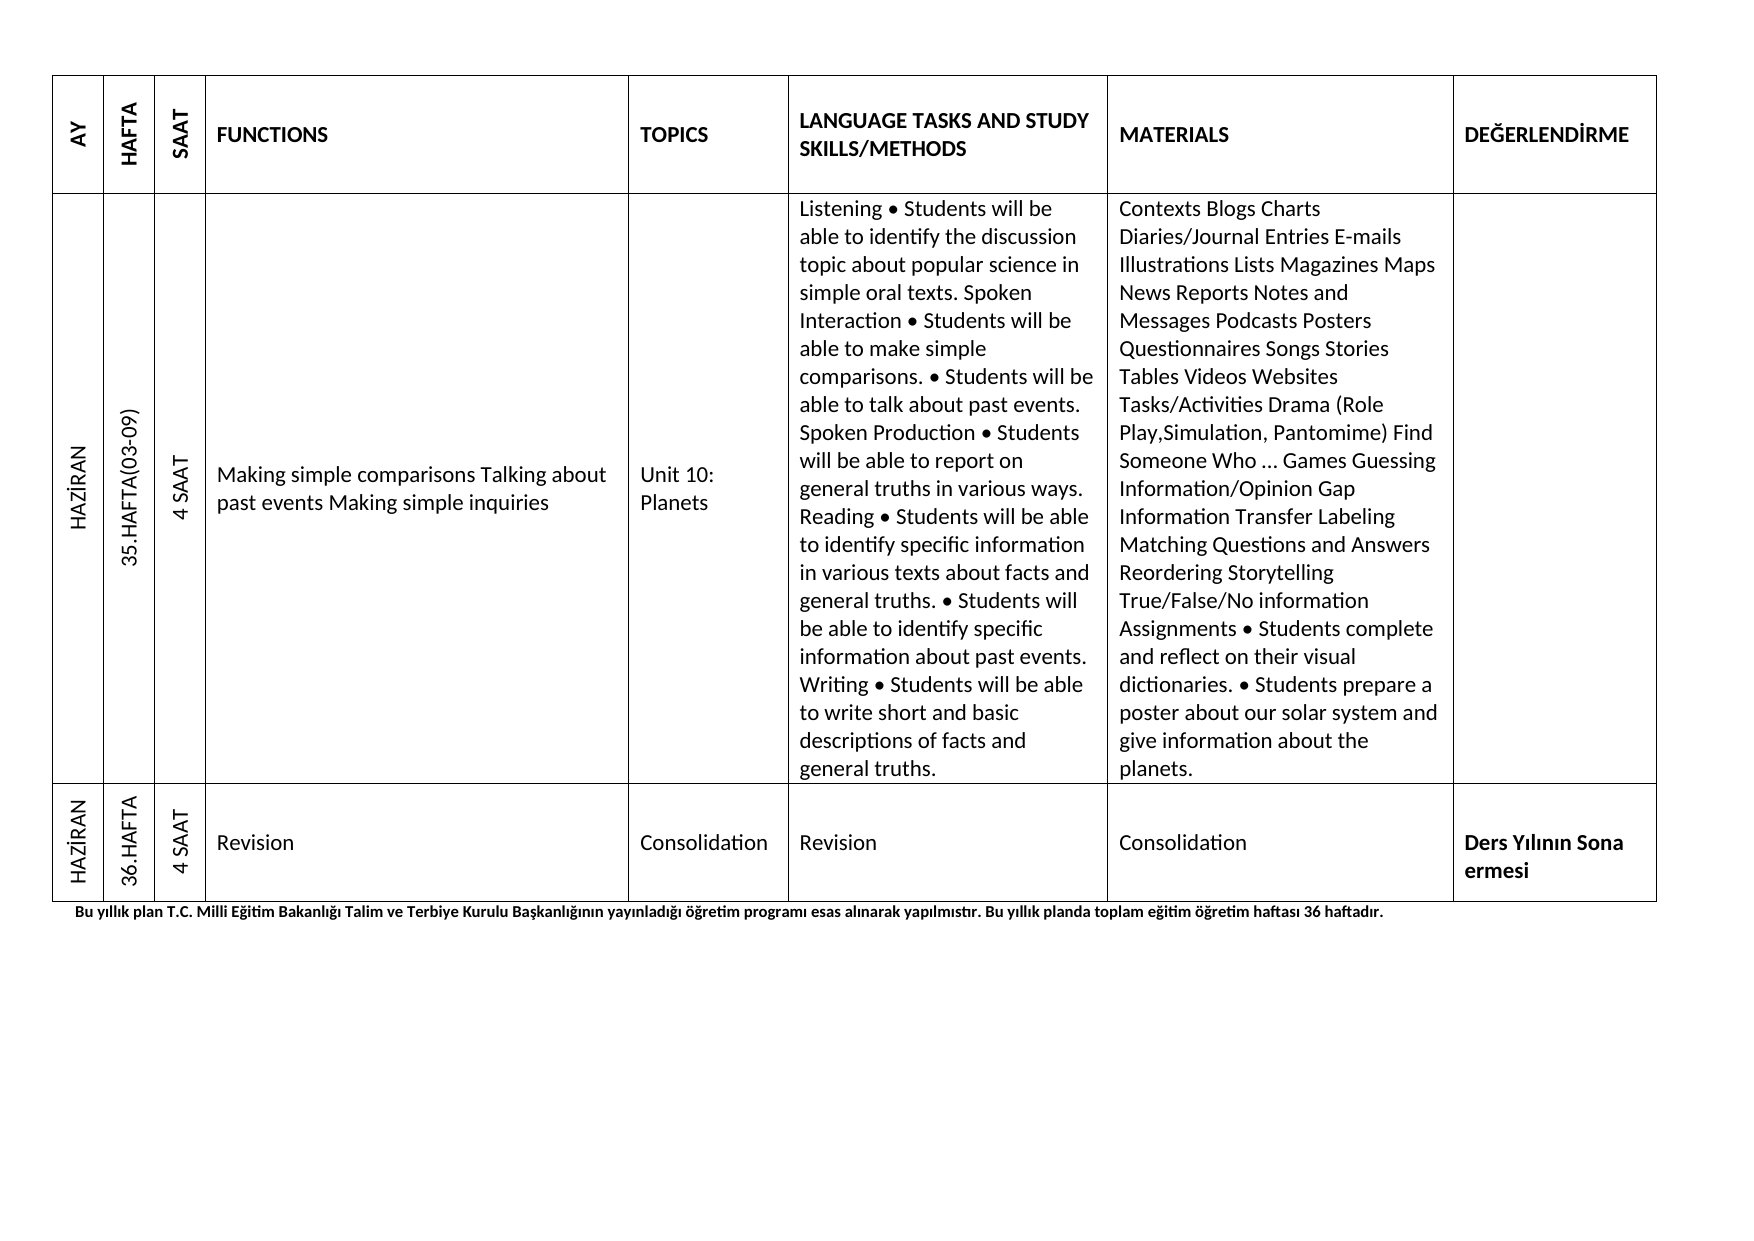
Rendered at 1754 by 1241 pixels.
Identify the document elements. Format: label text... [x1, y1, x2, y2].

table_cell [1454, 194, 1656, 783]
table_cell Revision [206, 784, 628, 901]
table_cell HAZİRAN [53, 194, 103, 783]
table_cell Listening • Students will be able to identify the discussion topic about popular science in simple oral texts. Spoken Interaction • Students will be able to make simple comparisons. • Students will be able to talk about past events. Spoken Production • Students will be able to report on general truths in various ways. Reading • Students will be able to identify specific information in various texts about facts and general truths. • Students will be able to identify specific information about past events. Writing • Students will be able to write short and basic descriptions of facts and general truths. [789, 194, 1107, 783]
table_header LANGUAGE TASKS AND STUDY SKILLS/METHODS [789, 76, 1107, 193]
table_cell Consolidation [1108, 784, 1453, 901]
table_cell 35.HAFTA(03-09) [104, 194, 154, 783]
table_header TOPICS [629, 76, 788, 193]
table_cell Making simple comparisons Talking about past events Making simple inquiries [206, 194, 628, 783]
table_cell Consolidation [629, 784, 788, 901]
table_cell 4 SAAT [155, 194, 205, 783]
table_cell Contexts Blogs Charts Diaries/Journal Entries E-mails Illustrations Lists Magazines Maps News Reports Notes and Messages Podcasts Posters Questionnaires Songs Stories Tables Videos Websites Tasks/Activities Drama (Role Play,Simulation, Pantomime) Find Someone Who … Games Guessing Information/Opinion Gap Information Transfer Labeling Matching Questions and Answers Reordering Storytelling True/False/No information Assignments • Students complete and reflect on their visual dictionaries. • Students prepare a poster about our solar system and give information about the planets. [1108, 194, 1453, 783]
table_cell Revision [789, 784, 1107, 901]
table_header SAAT [155, 76, 205, 193]
table_cell 4 SAAT [155, 784, 205, 901]
table_header DEĞERLENDİRME [1454, 76, 1656, 193]
table_cell Ders Yılının Sona ermesi [1454, 784, 1656, 901]
table_cell HAZİRAN [53, 784, 103, 901]
table_header FUNCTIONS [206, 76, 628, 193]
table_header HAFTA [104, 76, 154, 193]
table_header MATERIALS [1108, 76, 1453, 193]
table_cell 36.HAFTA(10-16) [104, 784, 154, 901]
table_header AY [53, 76, 103, 193]
table_cell Unit 10: Planets [629, 194, 788, 783]
text Bu yıllık plan T.C. Milli Eğitim Bakanlığı Talim ve Terbiye Kurulu Başkanlığının yayınladığı öğretim programı esas alınarak yapılmıstır. Bu yıllık planda toplam eğitim öğretim haftası 36 haftadır. [75, 902, 1679, 922]
